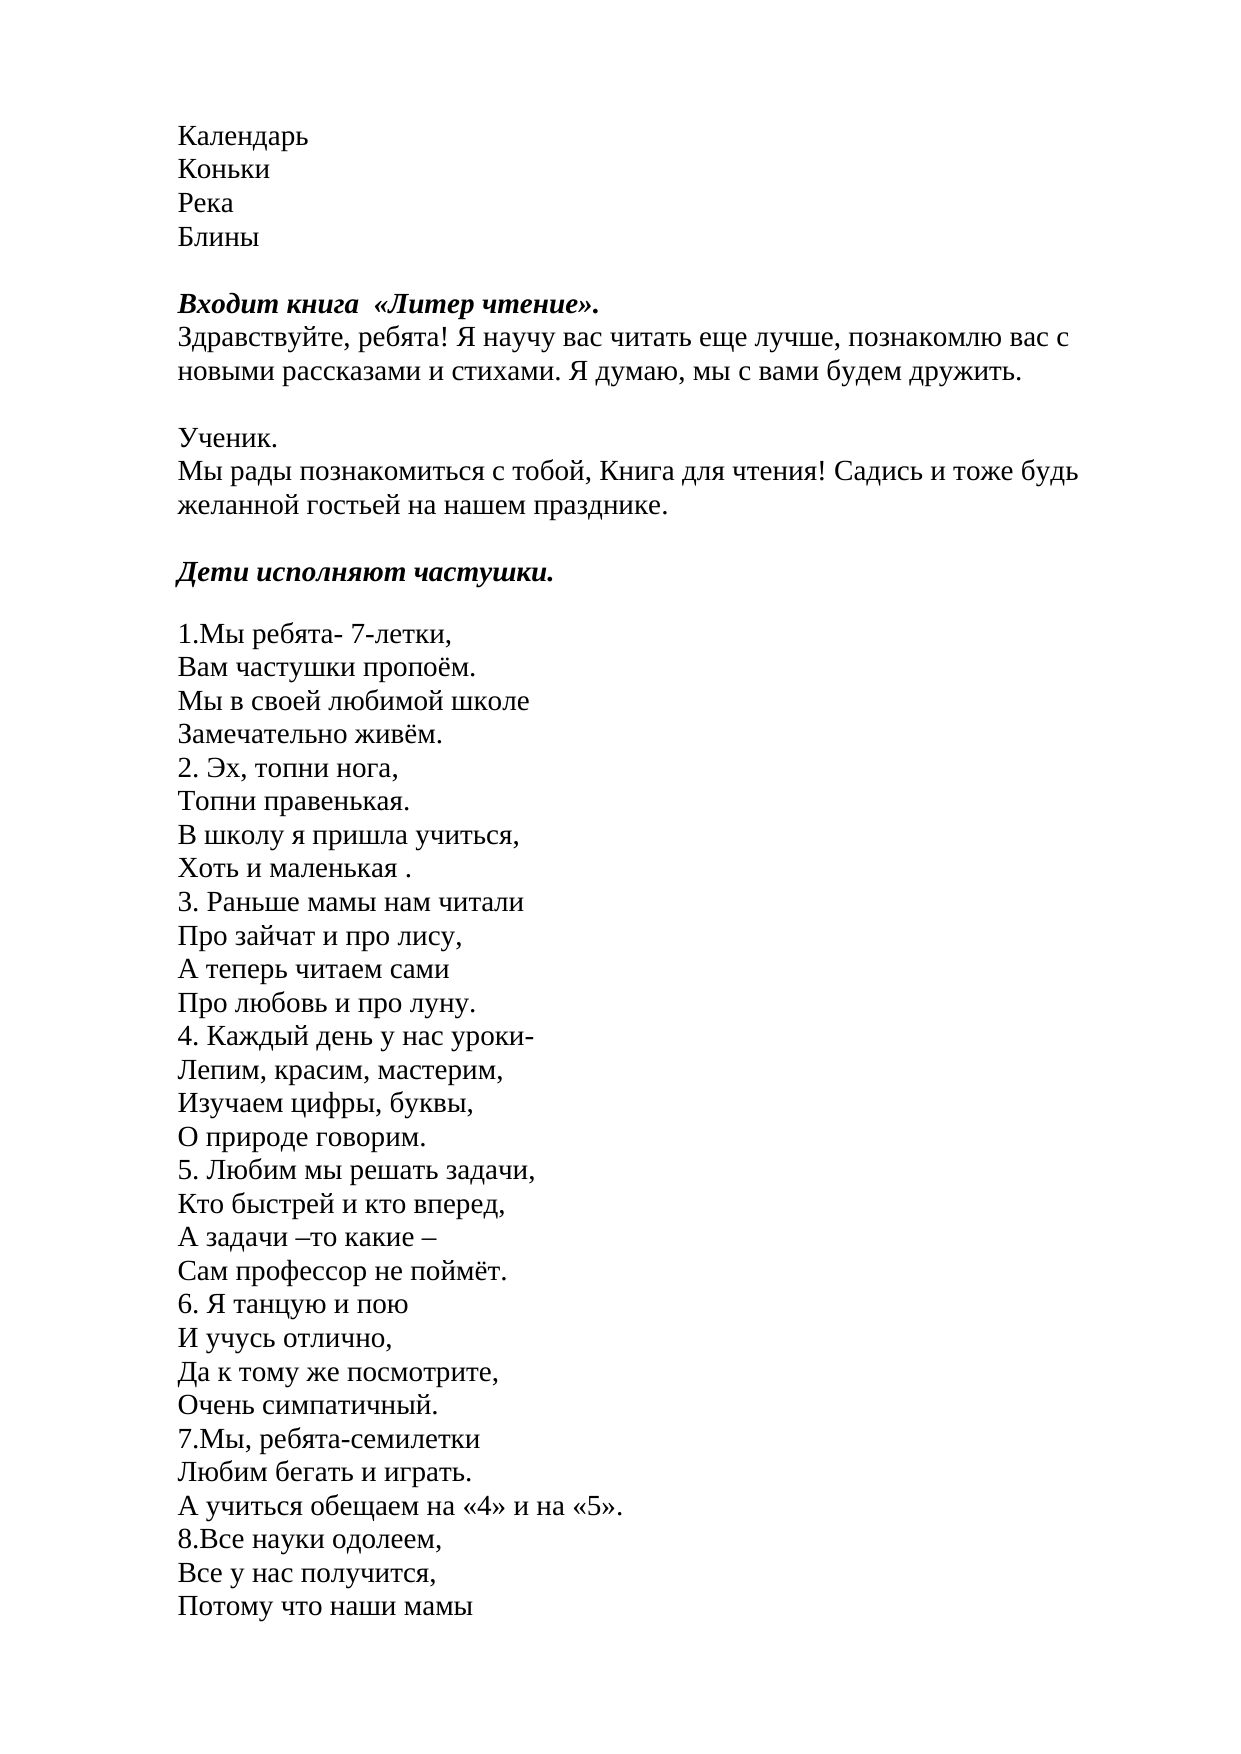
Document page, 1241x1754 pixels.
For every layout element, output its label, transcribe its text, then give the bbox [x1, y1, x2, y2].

text Блины [177, 219, 1152, 252]
text 8.Все науки одолеем, [177, 1521, 1152, 1555]
text Сам профессор не поймёт. [177, 1253, 1152, 1287]
text А задачи –то какие – [177, 1219, 1152, 1253]
text Замечательно живём. [177, 716, 1152, 750]
text Про зайчат и про лису, [177, 918, 1152, 951]
text Про любовь и про луну. [177, 985, 1152, 1018]
text Календарь [177, 118, 1152, 152]
text Кто быстрей и кто вперед, [177, 1186, 1152, 1219]
text Дети исполняют частушки. [177, 554, 1152, 588]
text Входит книга «Литер чтение». [177, 286, 1152, 319]
text Изучаем цифры, буквы, [177, 1085, 1152, 1119]
text 1.Мы ребята- 7-летки, [177, 616, 1152, 649]
text В школу я пришла учиться, [177, 817, 1152, 851]
text Любим бегать и играть. [177, 1454, 1152, 1488]
text Все у нас получится, [177, 1555, 1152, 1588]
text Потому что наши мамы [177, 1588, 1152, 1622]
text 3. Раньше мамы нам читали [177, 884, 1152, 918]
text Коньки [177, 152, 1152, 185]
text Лепим, красим, мастерим, [177, 1052, 1152, 1085]
text А учиться обещаем на «4» и на «5». [177, 1488, 1152, 1521]
text 7.Мы, ребята-семилетки [177, 1421, 1152, 1454]
text Река [177, 185, 1152, 219]
text 6. Я танцую и пою [177, 1287, 1152, 1320]
text Топни правенькая. [177, 783, 1152, 817]
text Вам частушки пропоём. [177, 649, 1152, 683]
text Здравствуйте, ребята! Я научу вас читать еще лучше, познакомлю вас с новыми рассказами и стихами. Я думаю, мы с вами будем дружить. [177, 319, 1152, 386]
text 5. Любим мы решать задачи, [177, 1152, 1152, 1186]
text Да к тому же посмотрите, [177, 1354, 1152, 1387]
text А теперь читаем сами [177, 951, 1152, 985]
text И учусь отлично, [177, 1320, 1152, 1354]
text О природе говорим. [177, 1119, 1152, 1152]
text Очень симпатичный. [177, 1387, 1152, 1421]
text Хоть и маленькая . [177, 851, 1152, 884]
text Мы рады познакомиться с тобой, Книга для чтения! Садись и тоже будь желанной гостьей на нашем празднике. [177, 453, 1152, 521]
text Мы в своей любимой школе [177, 683, 1152, 716]
text 4. Каждый день у нас уроки- [177, 1018, 1152, 1052]
text Ученик. [177, 420, 1152, 453]
text 2. Эх, топни нога, [177, 750, 1152, 783]
